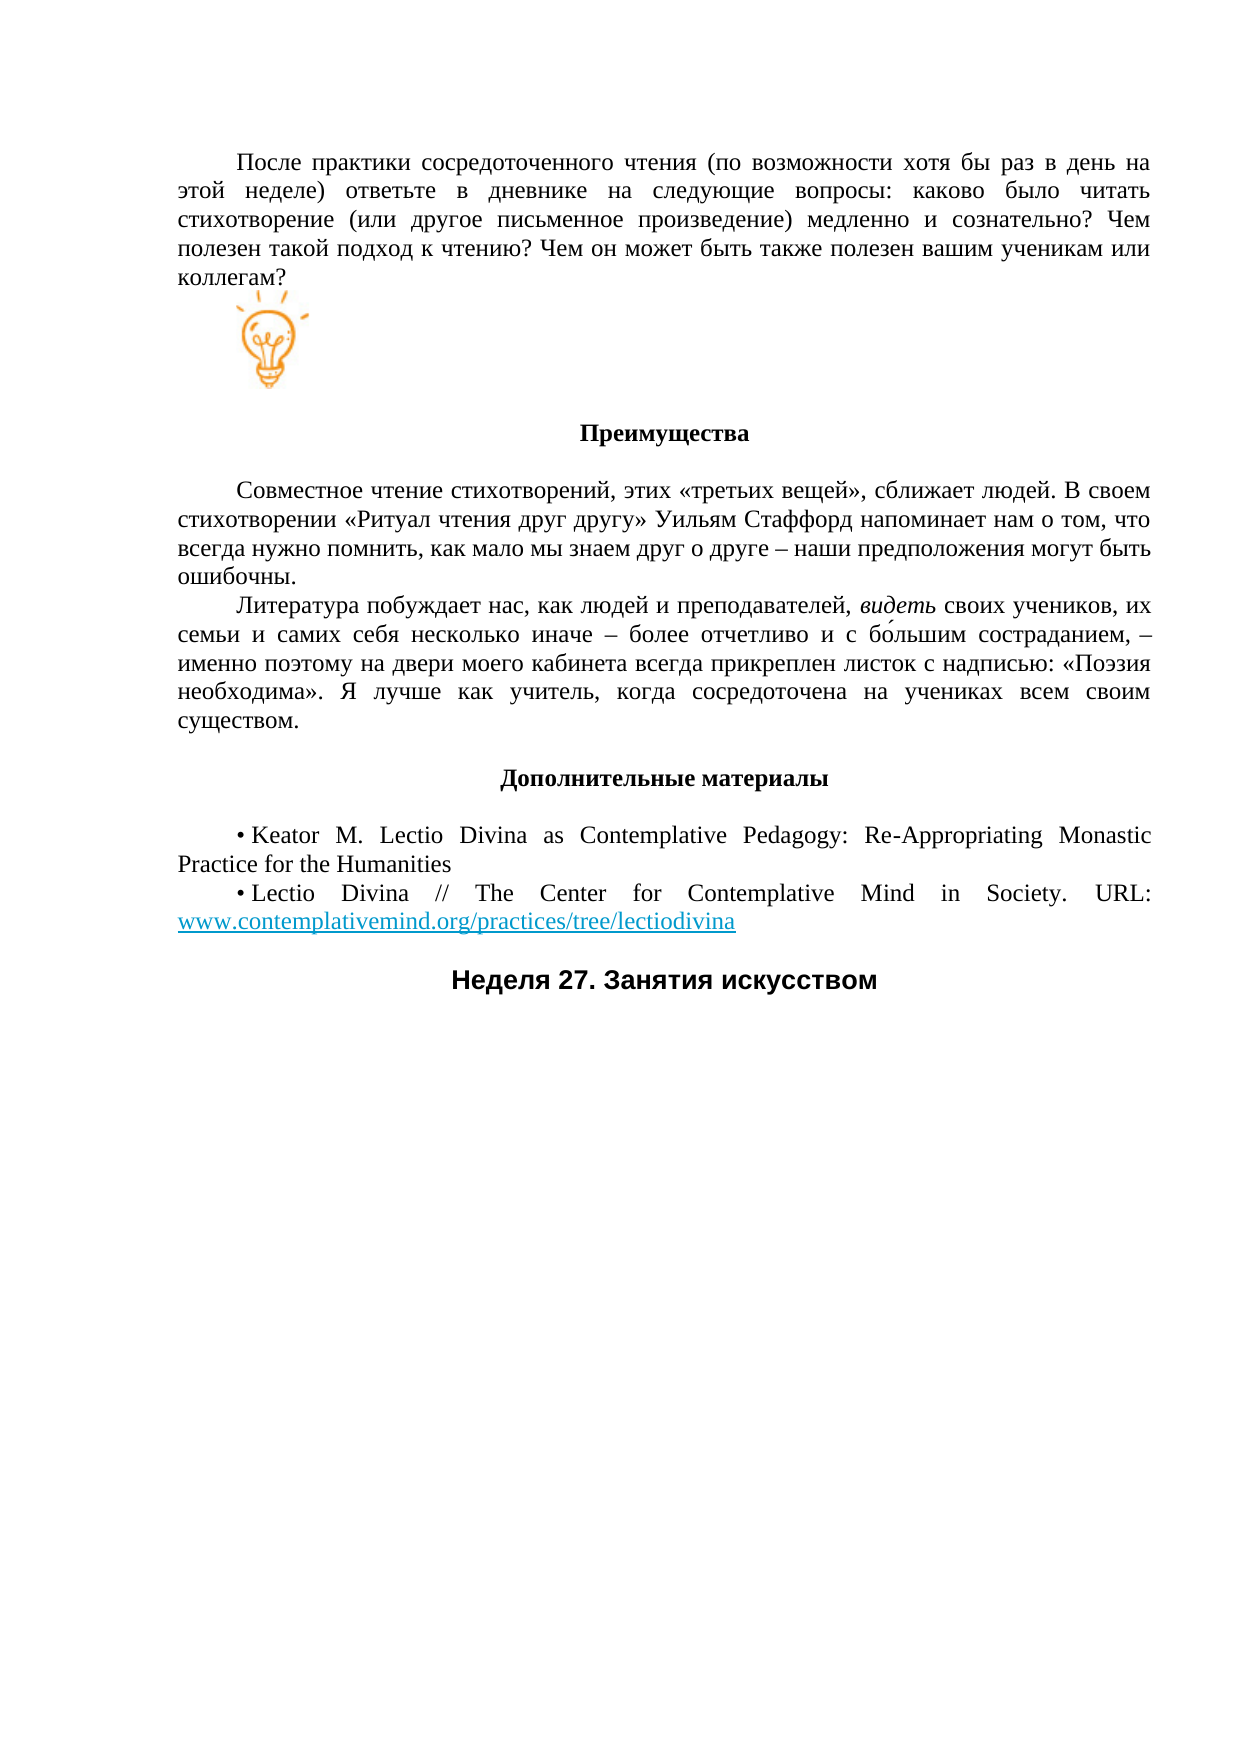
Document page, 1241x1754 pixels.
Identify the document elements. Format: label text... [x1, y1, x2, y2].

picture [236, 290, 310, 389]
text • Keator M. Lectio Divina as Contemplative Pedagogy: Re-Appropriating Monastic Practice for the Humanities [177, 820, 1152, 878]
subtitle Преимущества [177, 418, 1152, 446]
text После практики сосредоточенного чтения (по возможности хотя бы раз в день на этой неделе) ответьте в дневнике на следующие вопросы: каково было читать стихотворение (или другое письменное произведение) медленно и сознательно? Чем полезен такой подход к чтению? Чем он может быть также полезен вашим ученикам или коллегам? [177, 147, 1152, 291]
subtitle Неделя 27. Занятия искусством [177, 964, 1152, 995]
text • Lectio Divina // The Center for Contemplative Mind in Society. URL: www.contemplativemind.org/practices/tree/lectiodivina [177, 878, 1152, 935]
subtitle Дополнительные материалы [177, 763, 1152, 791]
text Совместное чтение стихотворений, этих «третьих вещей», сближает людей. В своем стихотворении «Ритуал чтения друг другу» Уильям Стаффорд напоминает нам о том, что всегда нужно помнить, как мало мы знаем друг о друге – наши предположения могут быть ошибочны. [177, 475, 1152, 590]
text Литература побуждает нас, как людей и преподавателей, видеть своих учеников, их семьи и самих себя несколько иначе – более отчетливо и с бо́льшим состраданием, – именно поэтому на двери моего кабинета всегда прикреплен листок с надписью: «Поэзия необходима». Я лучше как учитель, когда сосредоточена на учениках всем своим существом. [177, 590, 1152, 734]
